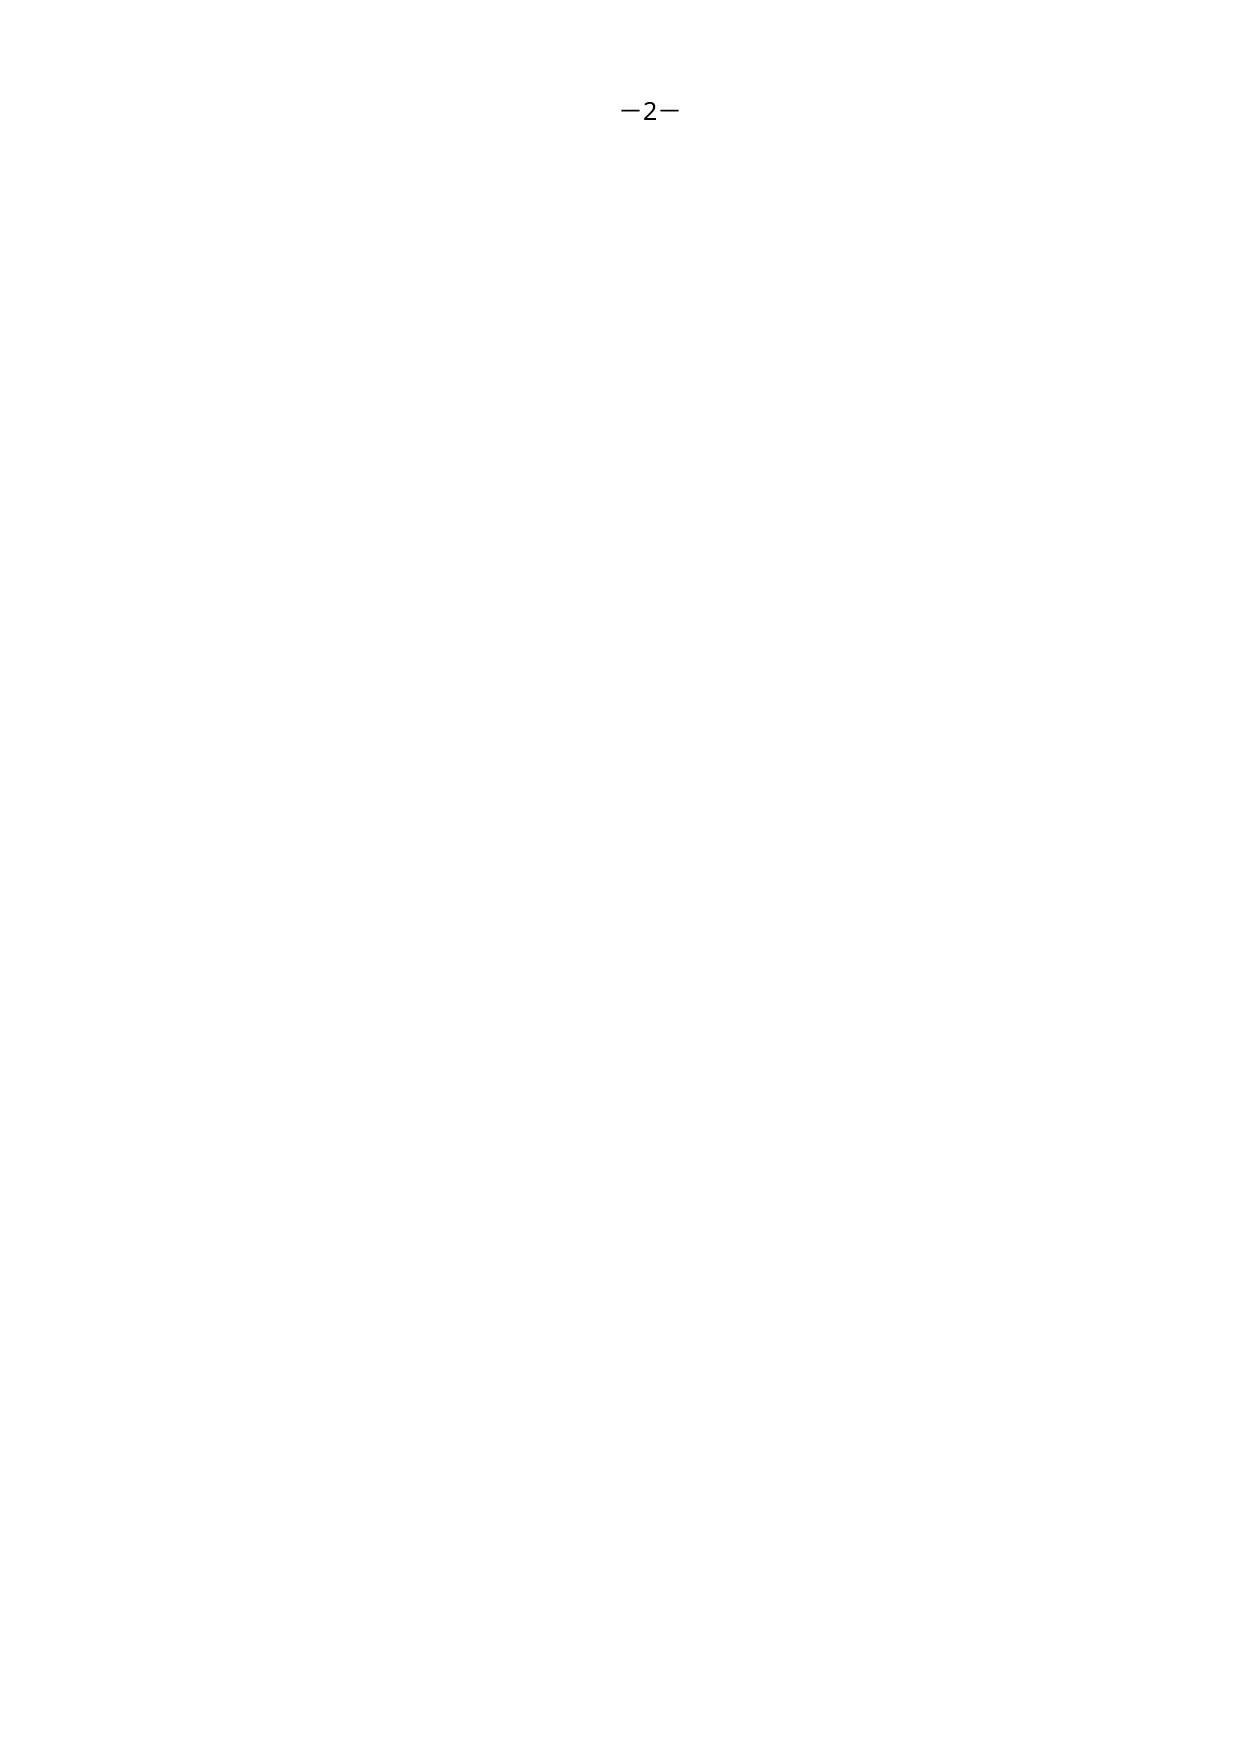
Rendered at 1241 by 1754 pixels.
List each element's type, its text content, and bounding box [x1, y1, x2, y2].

text －2－ [124, 94, 1176, 128]
